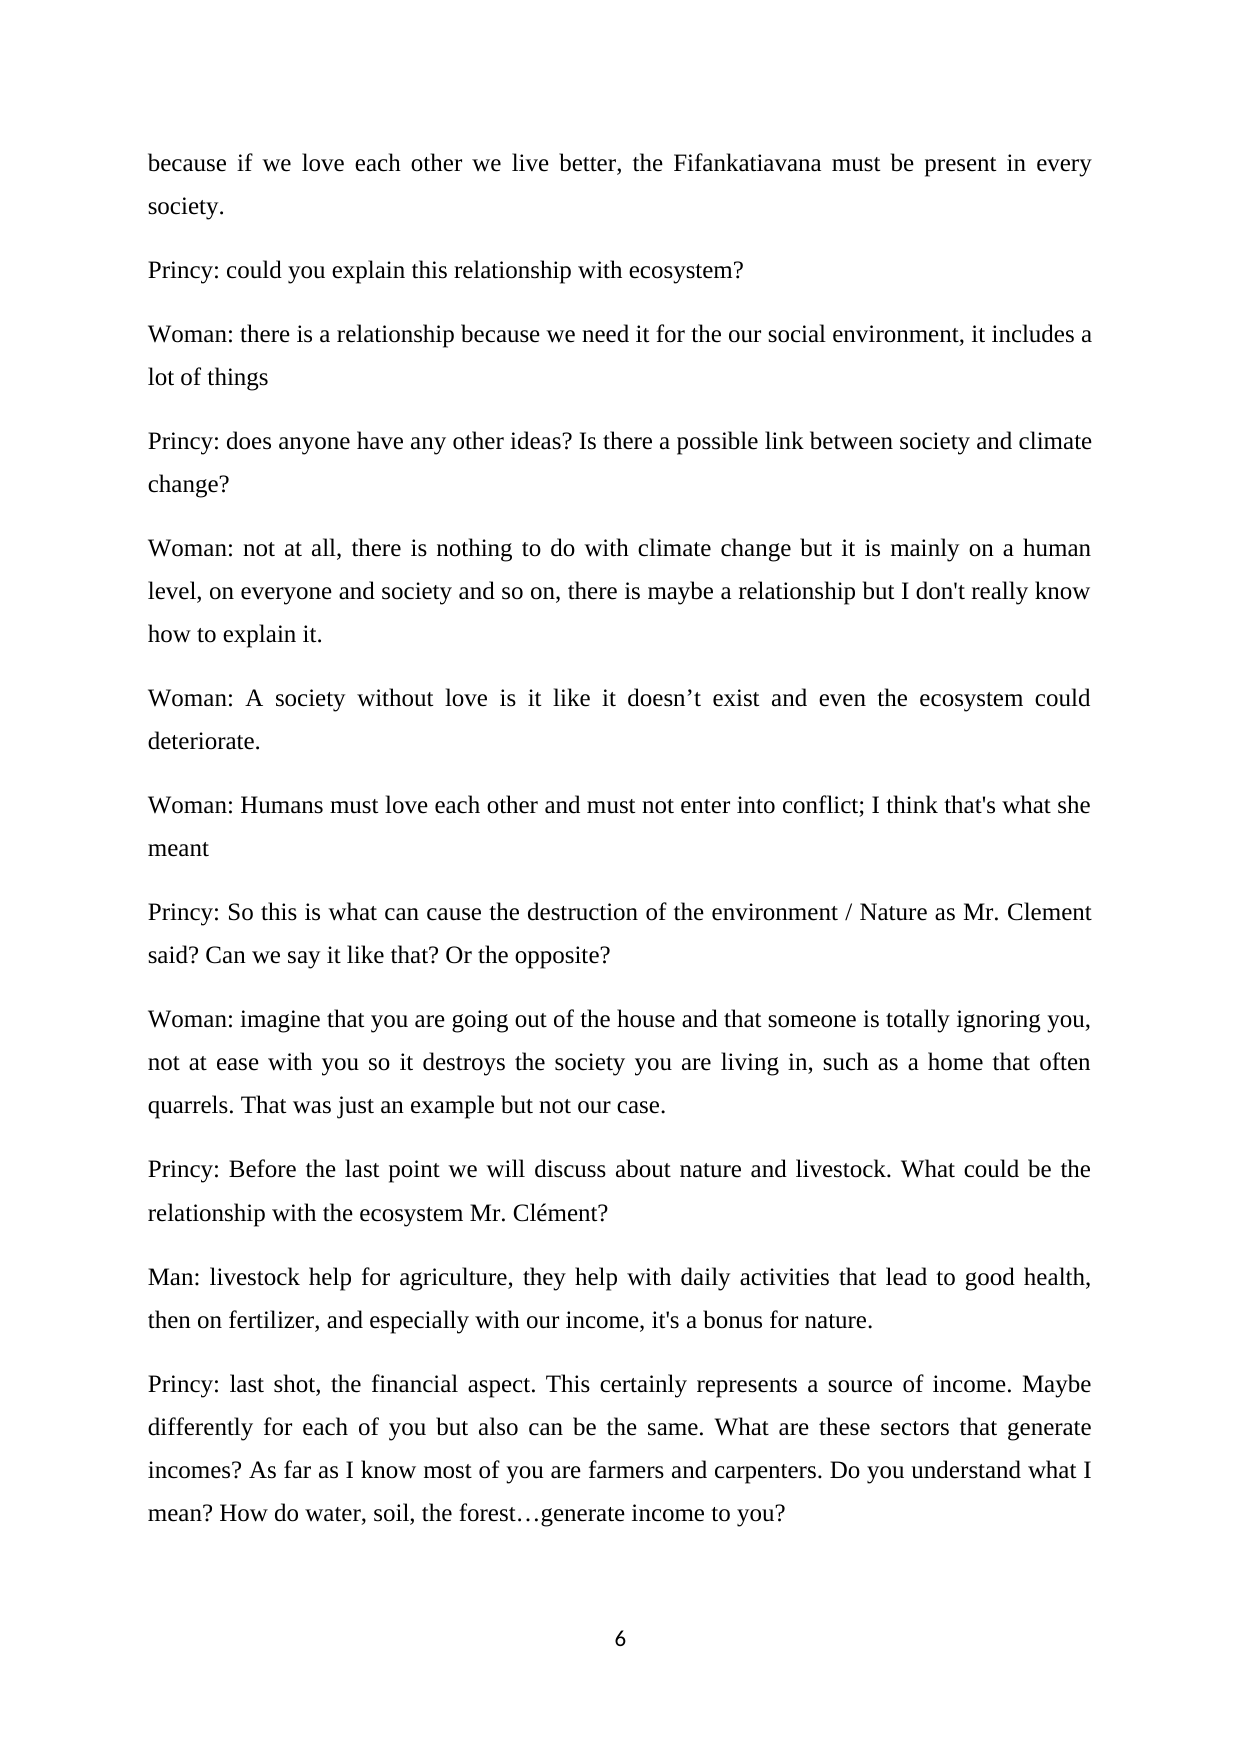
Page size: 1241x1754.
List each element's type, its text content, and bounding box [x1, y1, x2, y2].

text Man: livestock help for agriculture, they help with daily activities that lead to good health, then on fertilizer, and especially with our income, it's a bonus for nature. [148, 1262, 1093, 1333]
text Woman: there is a relationship because we need it for the our social environment, it includes a lot of things [148, 319, 1093, 391]
text Woman: A society without love is it like it doesn’t exist and even the ecosystem could deteriorate. [148, 683, 1093, 755]
text Princy: So this is what can cause the destruction of the environment / Nature as Mr. Clement said? Can we say it like that? Or the opposite? [148, 897, 1093, 969]
text Princy: Before the last point we will discuss about nature and livestock. What could be the relationship with the ecosystem Mr. Clément? [148, 1154, 1093, 1226]
text Princy: could you explain this relationship with ecosystem? [148, 255, 1093, 283]
text Woman: imagine that you are going out of the house and that someone is totally ignoring you, not at ease with you so it destroys the society you are living in, such as a home that often quarrels. That was just an example but not our case. [148, 1004, 1093, 1119]
text Princy: last shot, the financial aspect. This certainly represents a source of income. Maybe differently for each of you but also can be the same. What are these sectors that generate incomes? As far as I know most of you are farmers and carpenters. Do you understand what I mean? How do water, soil, the forest…generate income to you? [148, 1369, 1093, 1527]
text Woman: not at all, there is nothing to do with climate change but it is mainly on a human level, on everyone and society and so on, there is maybe a relationship but I don't really know how to explain it. [148, 533, 1093, 648]
text Woman: Humans must love each other and must not enter into conflict; I think that's what she meant [148, 790, 1093, 862]
text Princy: does anyone have any other ideas? Is there a possible link between society and climate change? [148, 426, 1093, 498]
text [148, 148, 1093, 219]
